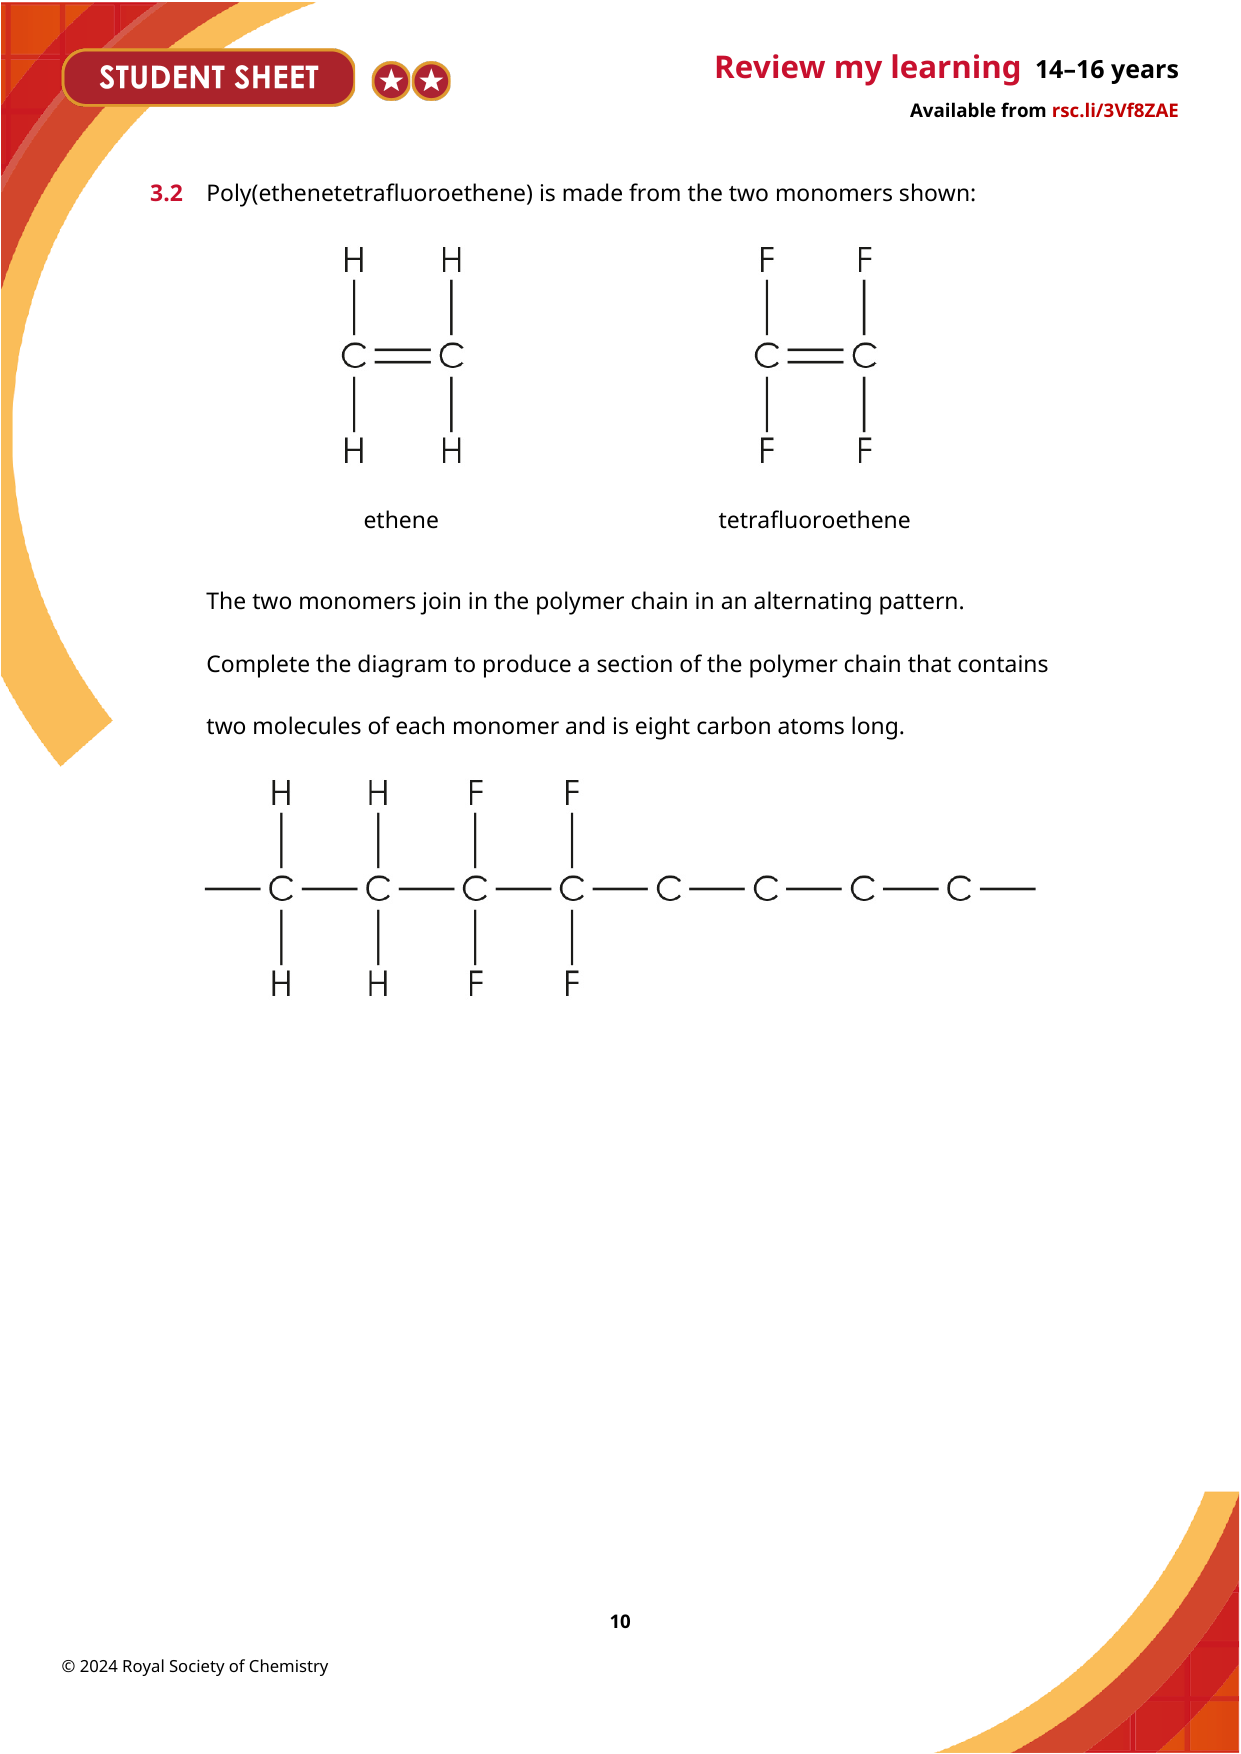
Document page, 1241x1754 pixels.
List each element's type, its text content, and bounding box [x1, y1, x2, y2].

text Complete the diagram to produce a section of the polymer chain that contains two molecules of each monomer and is eight carbon atoms long. [206, 648, 1090, 741]
list Poly(ethenetetrafluoroethene) is made from the two monomers shown: [150, 177, 1090, 208]
text ethene tetrafluoroethene [150, 504, 1090, 535]
text The two monomers join in the polymer chain in an alternating pattern. [206, 585, 1090, 616]
picture [1, 2, 1240, 1753]
